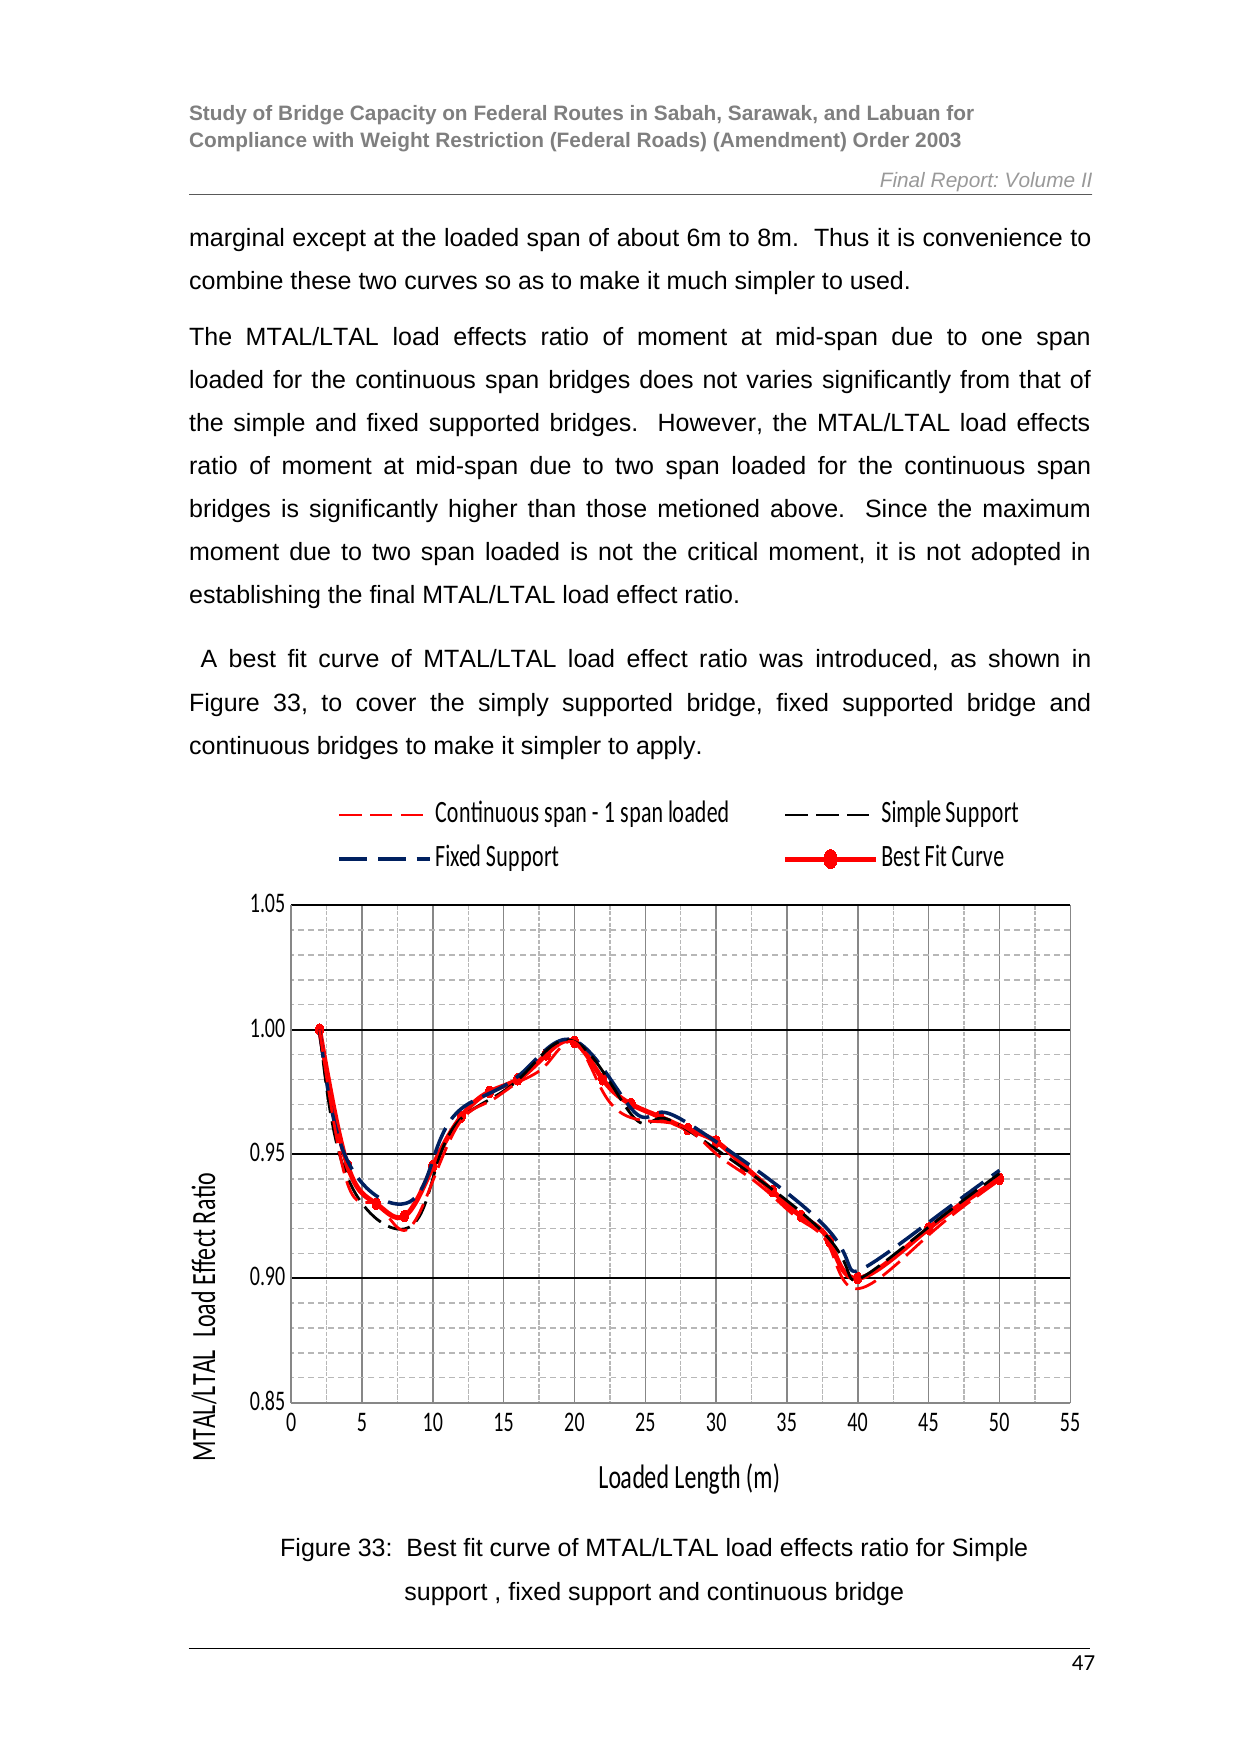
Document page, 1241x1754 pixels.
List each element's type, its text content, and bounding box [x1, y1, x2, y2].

text A best fit curve of MTAL/LTAL load effect ratio was introduced, as shown in Figure 33, to cover the simply supported bridge, fixed supported bridge and continuous bridges to make it simpler to apply. [189, 644, 1092, 759]
text Figure 33: Best fit curve of MTAL/LTAL load effects ratio for Simple support , fixed support and continuous bridge [278, 1533, 1031, 1605]
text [189, 223, 1092, 295]
text The MTAL/LTAL load effects ratio of moment at mid-span due to one span loaded for the continuous span bridges does not varies significantly from that of the simple and fixed supported bridges. However, the MTAL/LTAL load effects ratio of moment at mid-span due to two span loaded for the continuous span bridges is significantly higher than those metioned above. Since the maximum moment due to two span loaded is not the critical moment, it is not adopted in establishing the final MTAL/LTAL load effect ratio. [189, 322, 1092, 609]
